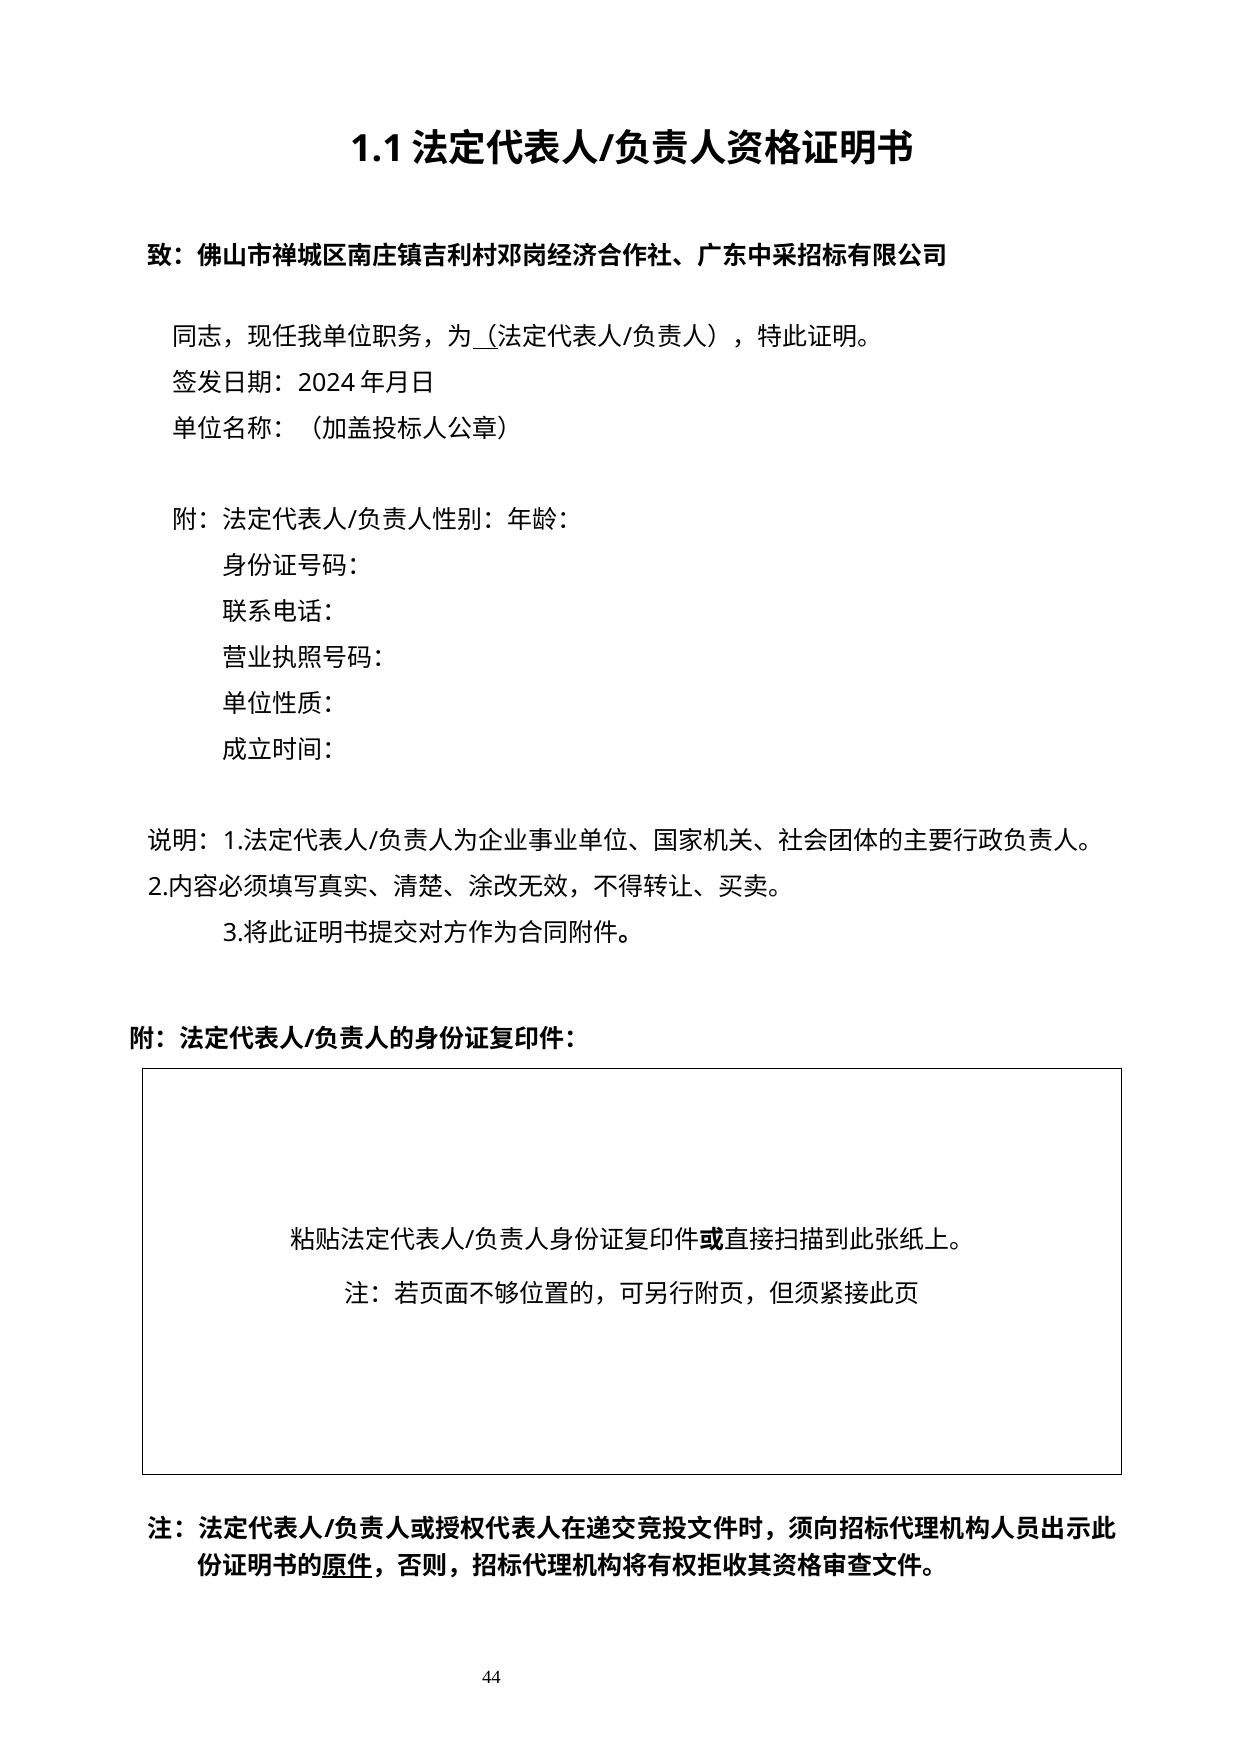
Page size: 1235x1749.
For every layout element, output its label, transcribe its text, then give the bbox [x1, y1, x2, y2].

text 说明：1.法定代表人/负责人为企业事业单位、国家机关、社会团体的主要行政负责人。 [148, 813, 1116, 859]
text 身份证号码： [148, 538, 1116, 584]
text 注：法定代表人/负责人或授权代表人在递交竞投文件时，须向招标代理机构人员出示此份证明书的原件，否则，招标代理机构将有权拒收其资格审查文件。 [148, 1509, 1116, 1581]
text 单位名称：（加盖投标人公章） [148, 401, 1116, 446]
text 同志，现任我单位职务，为（法定代表人/负责人），特此证明。 [148, 309, 1116, 355]
text 1.1法定代表人/负责人资格证明书 [148, 118, 1116, 173]
text 附：法定代表人/负责人性别：年龄： [148, 492, 1116, 538]
text 3.将此证明书提交对方作为合同附件。 [148, 905, 1116, 951]
text 成立时间： [148, 721, 1116, 767]
text 单位性质： [148, 676, 1116, 721]
text 营业执照号码： [148, 630, 1116, 676]
text 致：佛山市禅城区南庄镇吉利村邓岗经济合作社、广东中采招标有限公司 [148, 225, 1116, 275]
text 签发日期：2024年月日 [148, 355, 1116, 401]
text 2.内容必须填写真实、清楚、涂改无效，不得转让、买卖。 [148, 859, 1116, 905]
text 附：法定代表人/负责人的身份证复印件： [129, 1019, 1116, 1055]
text 联系电话： [148, 584, 1116, 630]
table_header 粘贴法定代表人/负责人身份证复印件或直接扫描到此张纸上。 注：若页面不够位置的，可另行附页，但须紧接此页 [143, 1069, 1121, 1474]
